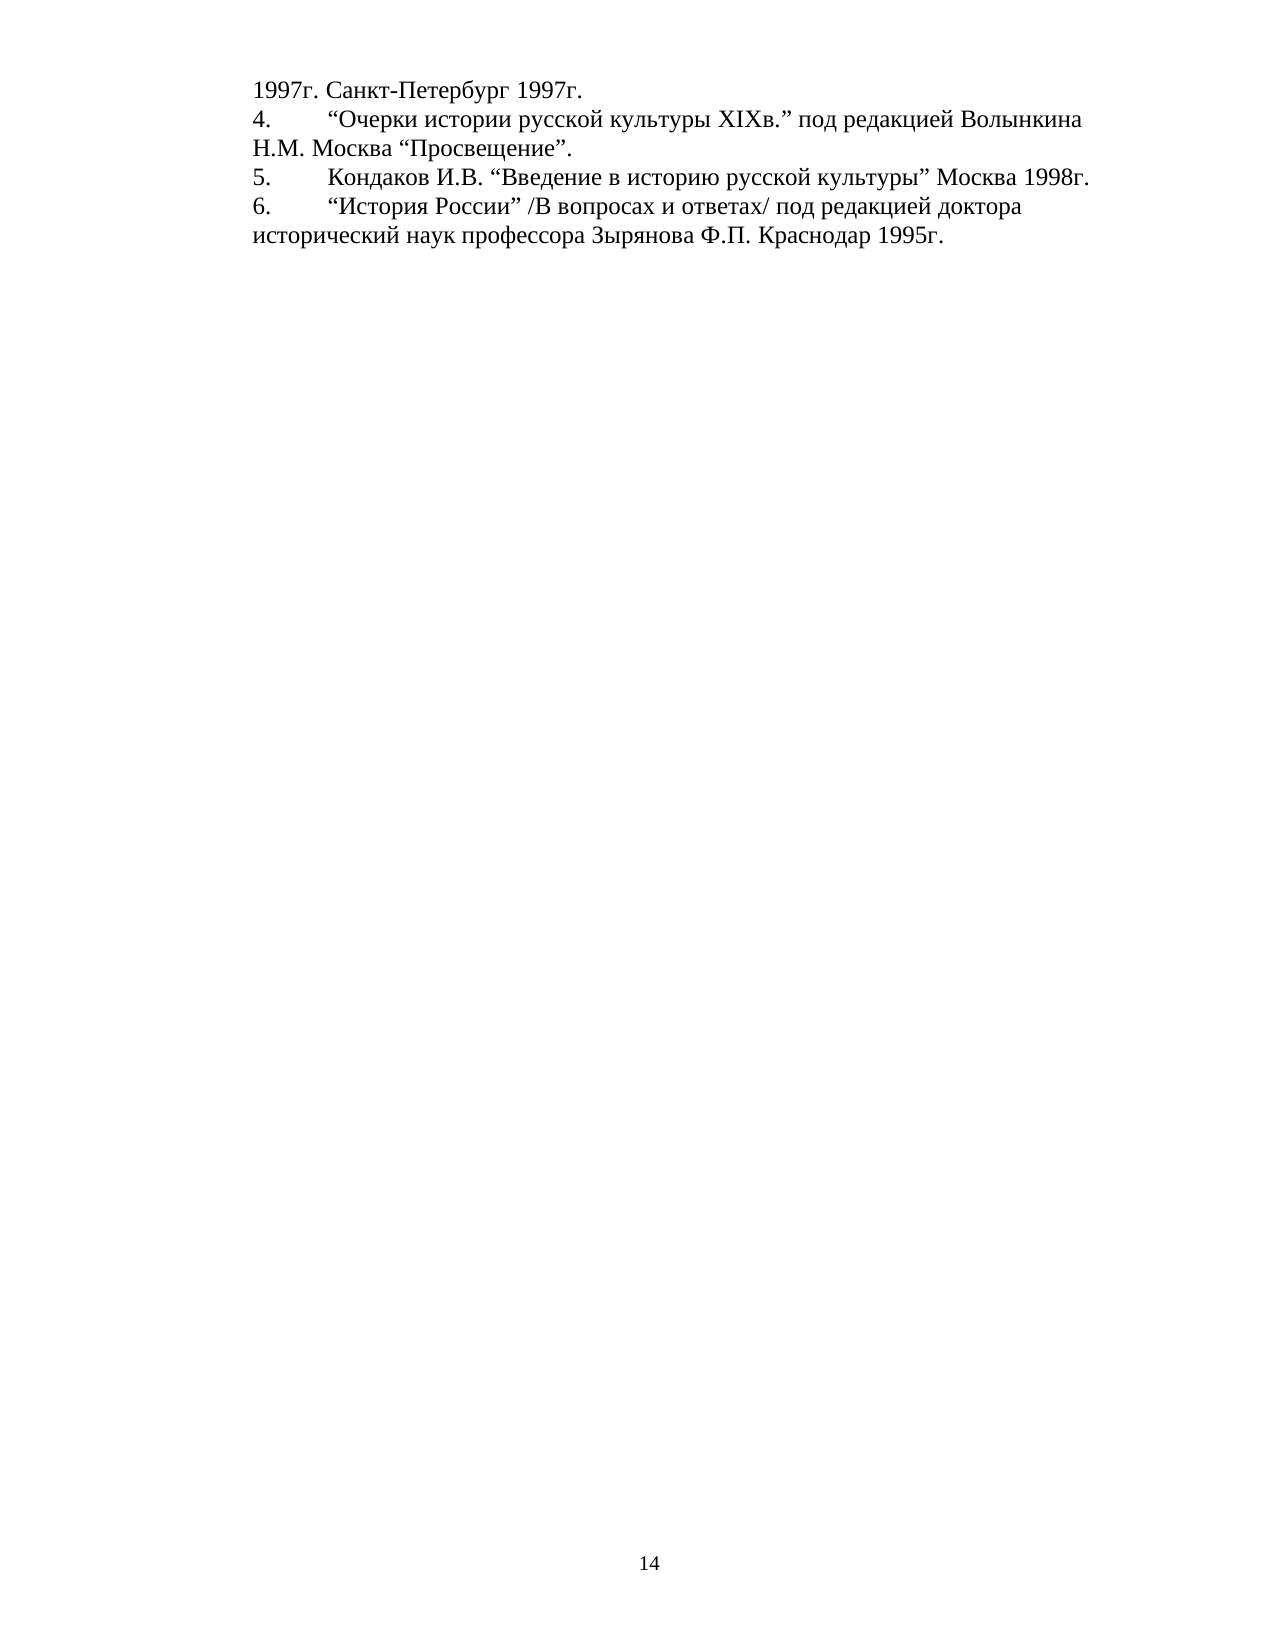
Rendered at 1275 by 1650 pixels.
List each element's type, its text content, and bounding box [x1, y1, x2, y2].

list Кондаков И.В. “Введение в историю русской культуры” Москва 1998г. [252, 162, 1121, 191]
list “Очерки истории русской культуры XIXв.” под редакцией Волынкина Н.М. Москва “Просвещение”. [252, 104, 1121, 162]
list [252, 75, 1121, 104]
list “История России” /В вопросах и ответах/ под редакцией доктора исторический наук профессора Зырянова Ф.П. Краснодар 1995г. [252, 191, 1121, 249]
